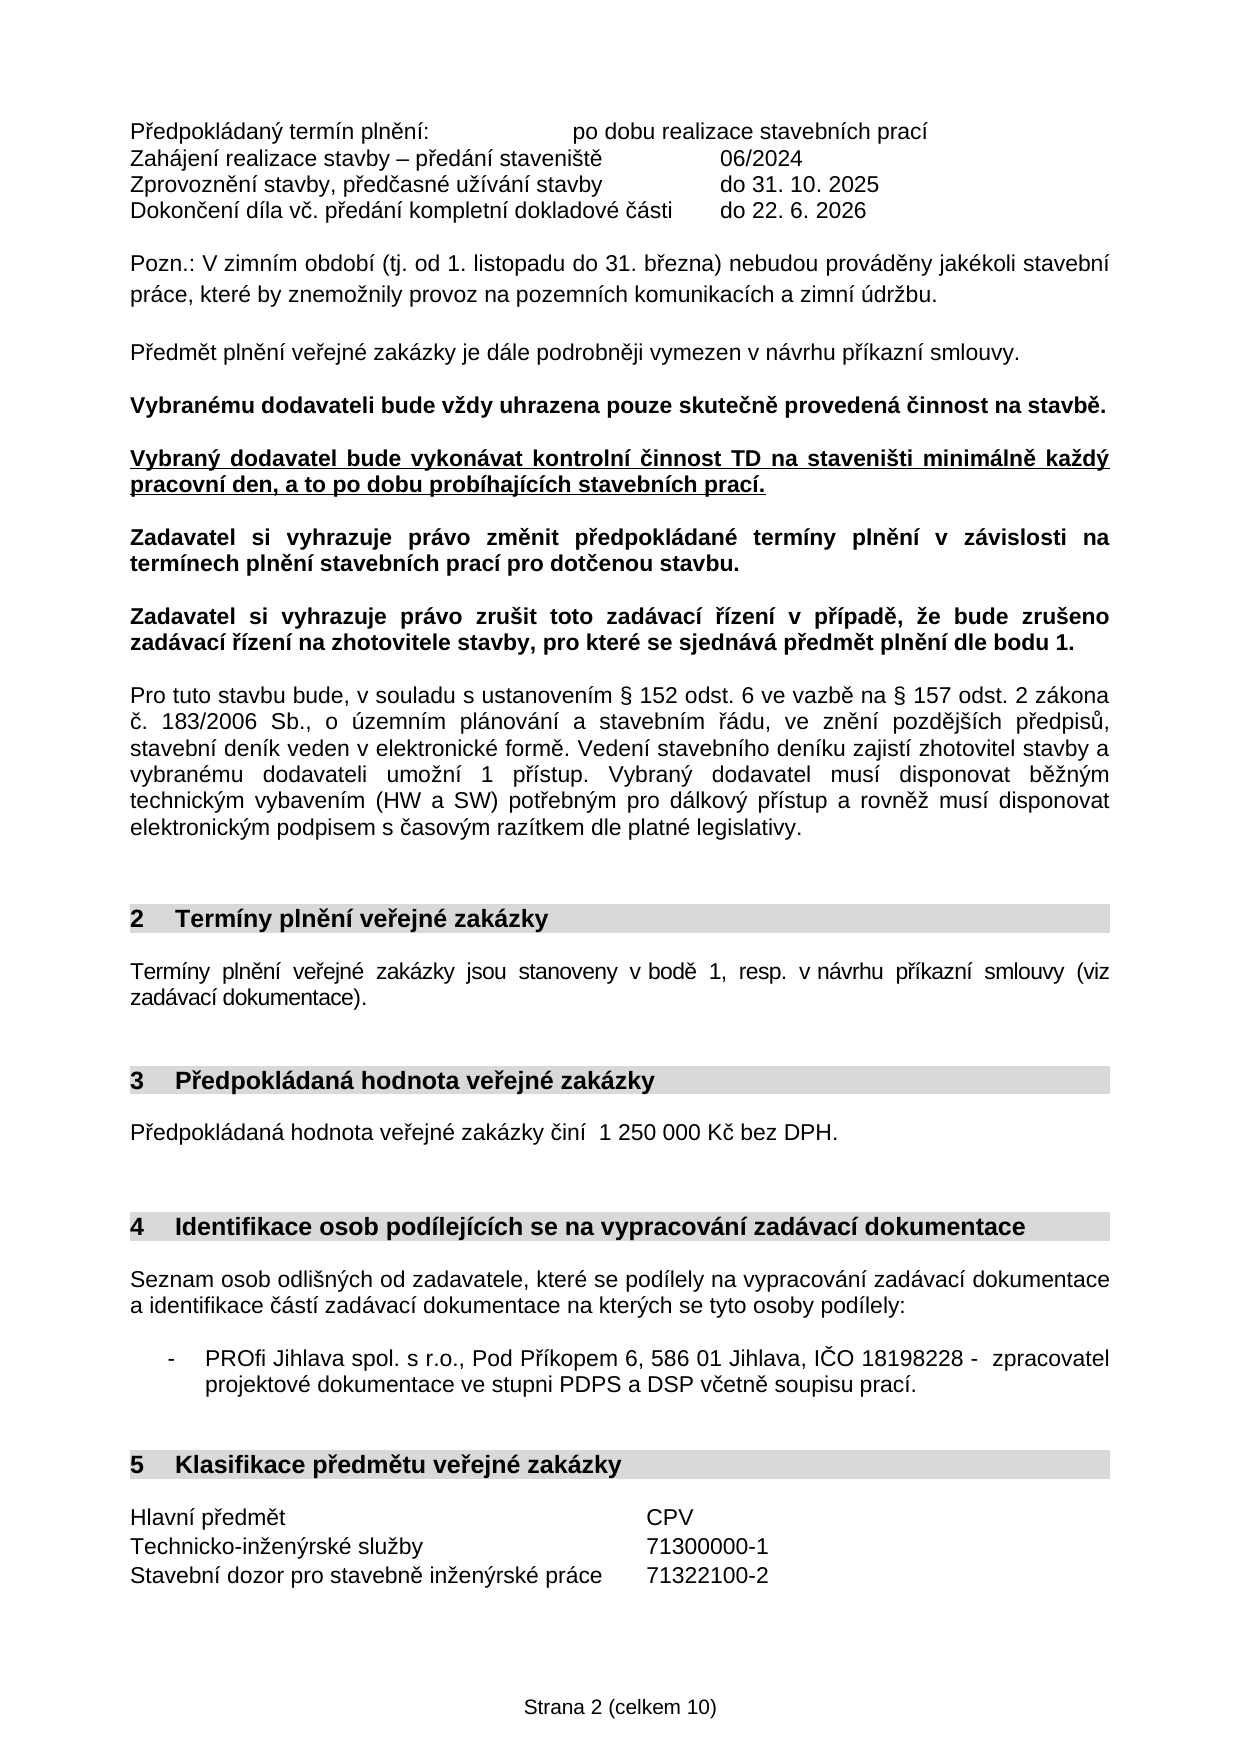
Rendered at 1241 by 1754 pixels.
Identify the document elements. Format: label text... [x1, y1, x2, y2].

text Vybranému dodavateli bude vždy uhrazena pouze skutečně provedená činnost na stavbě. [130, 392, 1110, 418]
text Vybraný dodavatel bude vykonávat kontrolní činnost TD na staveništi minimálně každý pracovní den, a to po dobu probíhajících stavebních prací. [130, 445, 1110, 468]
subtitle Předpokládaná hodnota veřejné zakázky [130, 1066, 1110, 1094]
text Stavební dozor pro stavebně inženýrské práce 71322100-2 [130, 1562, 1110, 1588]
text Zadavatel si vyhrazuje právo zrušit toto zadávací řízení v případě, že bude zrušeno zadávací řízení na zhotovitele stavby, pro které se sjednává předmět plnění dle bodu 1. [130, 603, 1110, 656]
text Technicko-inženýrské služby 71300000-1 [130, 1533, 1110, 1559]
text Pro tuto stavbu bude, v souladu s ustanovením § 152 odst. 6 ve vazbě na § 157 odst. 2 zákona č. 183/2006 Sb., o územním plánování a stavebním řádu, ve znění pozdějších předpisů, stavební deník veden v elektronické formě. Vedení stavebního deníku zajistí zhotovitel stavby a vybranému dodavateli umožní 1 přístup. Vybraný dodavatel musí disponovat běžným technickým vybavením (HW a SW) potřebným pro dálkový přístup a rovněž musí disponovat elektronickým podpisem s časovým razítkem dle platné legislativy. [130, 682, 1110, 840]
text Pozn.: V zimním období (tj. od 1. listopadu do 31. března) nebudou prováděny jakékoli stavební práce, které by znemožnily provoz na pozemních komunikacích a zimní údržbu. [130, 250, 1110, 308]
text Termíny plnění veřejné zakázky jsou stanoveny v bodě 1, resp. v návrhu příkazní smlouvy (viz zadávací dokumentace). [130, 958, 1110, 1010]
title PROfi Jihlava spol. s r.o., Pod Příkopem 6, 586 01 Jihlava, IČO 18198228 - zpracovatel projektové dokumentace ve stupni PDPS a DSP včetně soupisu prací. [167, 1345, 1110, 1398]
subtitle Klasifikace předmětu veřejné zakázky [130, 1450, 1110, 1479]
title Seznam osob odlišných od zadavatele, které se podílely na vypracování zadávací dokumentace a identifikace částí zadávací dokumentace na kterých se tyto osoby podílely: [130, 1266, 1110, 1319]
text Dokončení díla vč. předání kompletní dokladové části do 22. 6. 2026 [130, 197, 1110, 223]
text Předpokládaná hodnota veřejné zakázky činí 1 250 000 Kč bez DPH. [130, 1119, 1110, 1146]
text Vybraný dodavatel bude vykonávat kontrolní činnost TD na staveništi minimálně každý pracovní den, a to po dobu probíhajících stavebních prací. [130, 469, 1110, 497]
text Předpokládaný termín plnění: po dobu realizace stavebních prací [130, 118, 1110, 144]
text Hlavní předmět CPV [130, 1504, 1110, 1531]
text Zahájení realizace stavby – předání staveniště 06/2024 [130, 144, 1110, 171]
subtitle Identifikace osob podílejících se na vypracování zadávací dokumentace [130, 1212, 1110, 1241]
text Zadavatel si vyhrazuje právo změnit předpokládané termíny plnění v závislosti na termínech plnění stavebních prací pro dotčenou stavbu. [130, 524, 1110, 577]
text Zprovoznění stavby, předčasné užívání stavby do 31. 10. 2025 [130, 171, 1110, 197]
text Předmět plnění veřejné zakázky je dále podrobněji vymezen v návrhu příkazní smlouvy. [130, 339, 1110, 366]
subtitle Termíny plnění veřejné zakázky [130, 904, 1110, 933]
